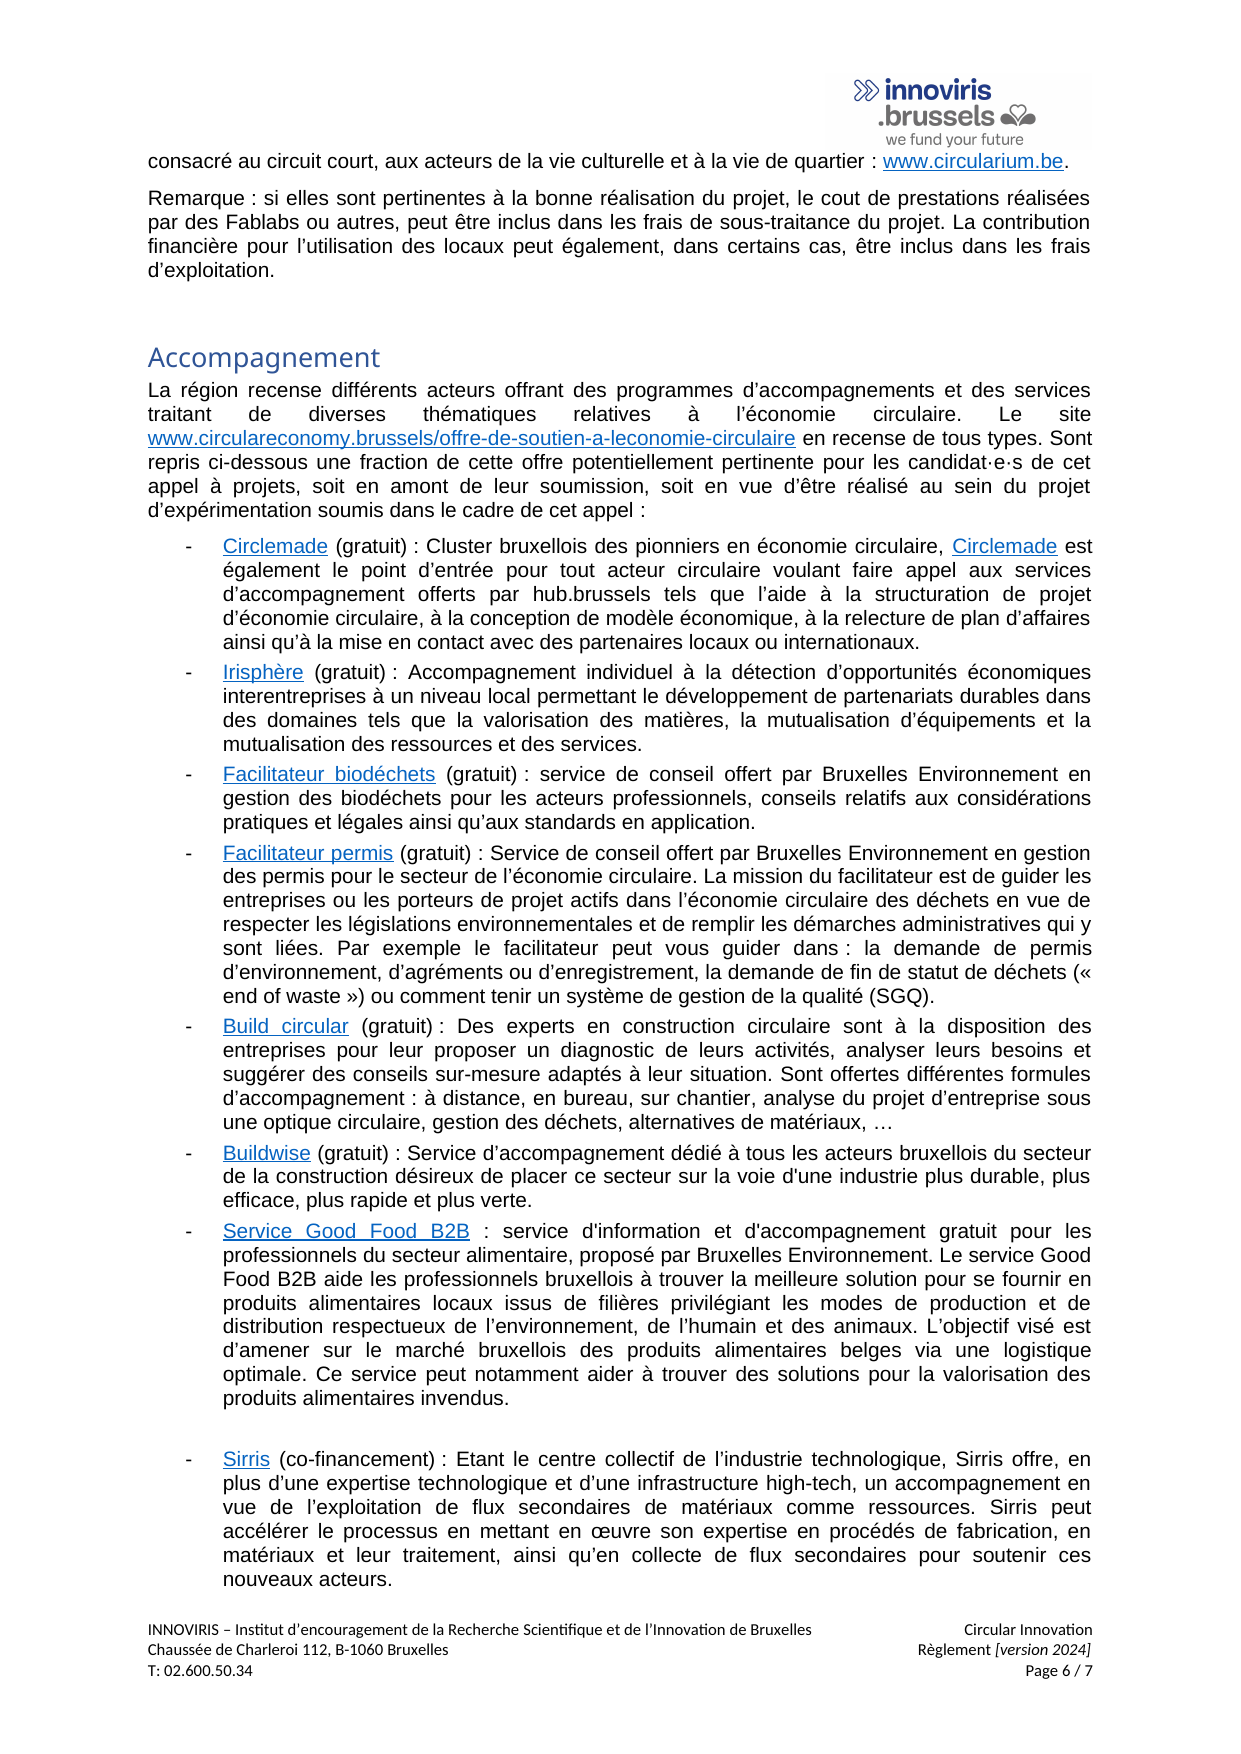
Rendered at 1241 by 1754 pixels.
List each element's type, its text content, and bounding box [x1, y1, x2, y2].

list Facilitateur biodéchets (gratuit) : service de conseil offert par Bruxelles Environnement en gestion des biodéchets pour les acteurs professionnels, conseils relatifs aux considérations pratiques et légales ainsi qu’aux standards en application. [185, 762, 1092, 834]
subtitle Accompagnement [148, 338, 1092, 375]
list Buildwise (gratuit) : Service d’accompagnement dédié à tous les acteurs bruxellois du secteur de la construction désireux de placer ce secteur sur la voie d'une industrie plus durable, plus efficace, plus rapide et plus verte. [185, 1140, 1092, 1212]
text Remarque : si elles sont pertinentes à la bonne réalisation du projet, le cout de prestations réalisées par des Fablabs ou autres, peut être inclus dans les frais de sous-traitance du projet. La contribution financière pour l’utilisation des locaux peut également, dans certains cas, être inclus dans les frais d’exploitation. [148, 186, 1092, 282]
list Facilitateur permis (gratuit) : Service de conseil offert par Bruxelles Environnement en gestion des permis pour le secteur de l’économie circulaire. La mission du facilitateur est de guider les entreprises ou les porteurs de projet actifs dans l’économie circulaire des déchets en vue de respecter les législations environnementales et de remplir les démarches administratives qui y sont liées. Par exemple le facilitateur peut vous guider dans : la demande de permis d’environnement, d’agréments ou d’enregistrement, la demande de fin de statut de déchets (« end of waste ») ou comment tenir un système de gestion de la qualité (SGQ). [185, 840, 1092, 1008]
list Service Good Food B2B : service d'information et d'accompagnement gratuit pour les professionnels du secteur alimentaire, proposé par Bruxelles Environnement. Le service Good Food B2B aide les professionnels bruxellois à trouver la meilleure solution pour se fournir en produits alimentaires locaux issus de filières privilégiant les modes de production et de distribution respectueux de l’environnement, de l’humain et des animaux. L’objectif visé est d’amener sur le marché bruxellois des produits alimentaires belges via une logistique optimale. Ce service peut notamment aider à trouver des solutions pour la valorisation des produits alimentaires invendus. [185, 1218, 1092, 1410]
list Irisphère (gratuit) : Accompagnement individuel à la détection d’opportunités économiques interentreprises à un niveau local permettant le développement de partenariats durables dans des domaines tels que la valorisation des matières, la mutualisation d’équipements et la mutualisation des ressources et des services. [185, 660, 1092, 756]
picture [825, 73, 1093, 150]
text La région recense différents acteurs offrant des programmes d’accompagnements et des services traitant de diverses thématiques relatives à l’économie circulaire. Le site www.circulareconomy.brussels/offre-de-soutien-a-leconomie-circulaire en recense de tous types. Sont repris ci-dessous une fraction de cette offre potentiellement pertinente pour les candidat·e·s de cet appel à projets, soit en amont de leur soumission, soit en vue d’être réalisé au sein du projet d’expérimentation soumis dans le cadre de cet appel : [148, 378, 1092, 522]
list Sirris (co-financement) : Etant le centre collectif de l’industrie technologique, Sirris offre, en plus d’une expertise technologique et d’une infrastructure high-tech, un accompagnement en vue de l’exploitation de flux secondaires de matériaux comme ressources. Sirris peut accélérer le processus en mettant en œuvre son expertise en procédés de fabrication, en matériaux et leur traitement, ainsi qu’en collecte de flux secondaires pour soutenir ces nouveaux acteurs. [185, 1447, 1092, 1590]
list Build circular (gratuit) : Des experts en construction circulaire sont à la disposition des entreprises pour leur proposer un diagnostic de leurs activités, analyser leurs besoins et suggérer des conseils sur-mesure adaptés à leur situation. Sont offertes différentes formules d’accompagnement : à distance, en bureau, sur chantier, analyse du projet d’entreprise sous une optique circulaire, gestion des déchets, alternatives de matériaux, … [185, 1014, 1092, 1134]
list Circlemade (gratuit) : Cluster bruxellois des pionniers en économie circulaire, Circlemade est également le point d’entrée pour tout acteur circulaire voulant faire appel aux services d’accompagnement offerts par hub.brussels tels que l’aide à la structuration de projet d’économie circulaire, à la conception de modèle économique, à la relecture de plan d’affaires ainsi qu’à la mise en contact avec des partenaires locaux ou internationaux. [185, 534, 1092, 654]
